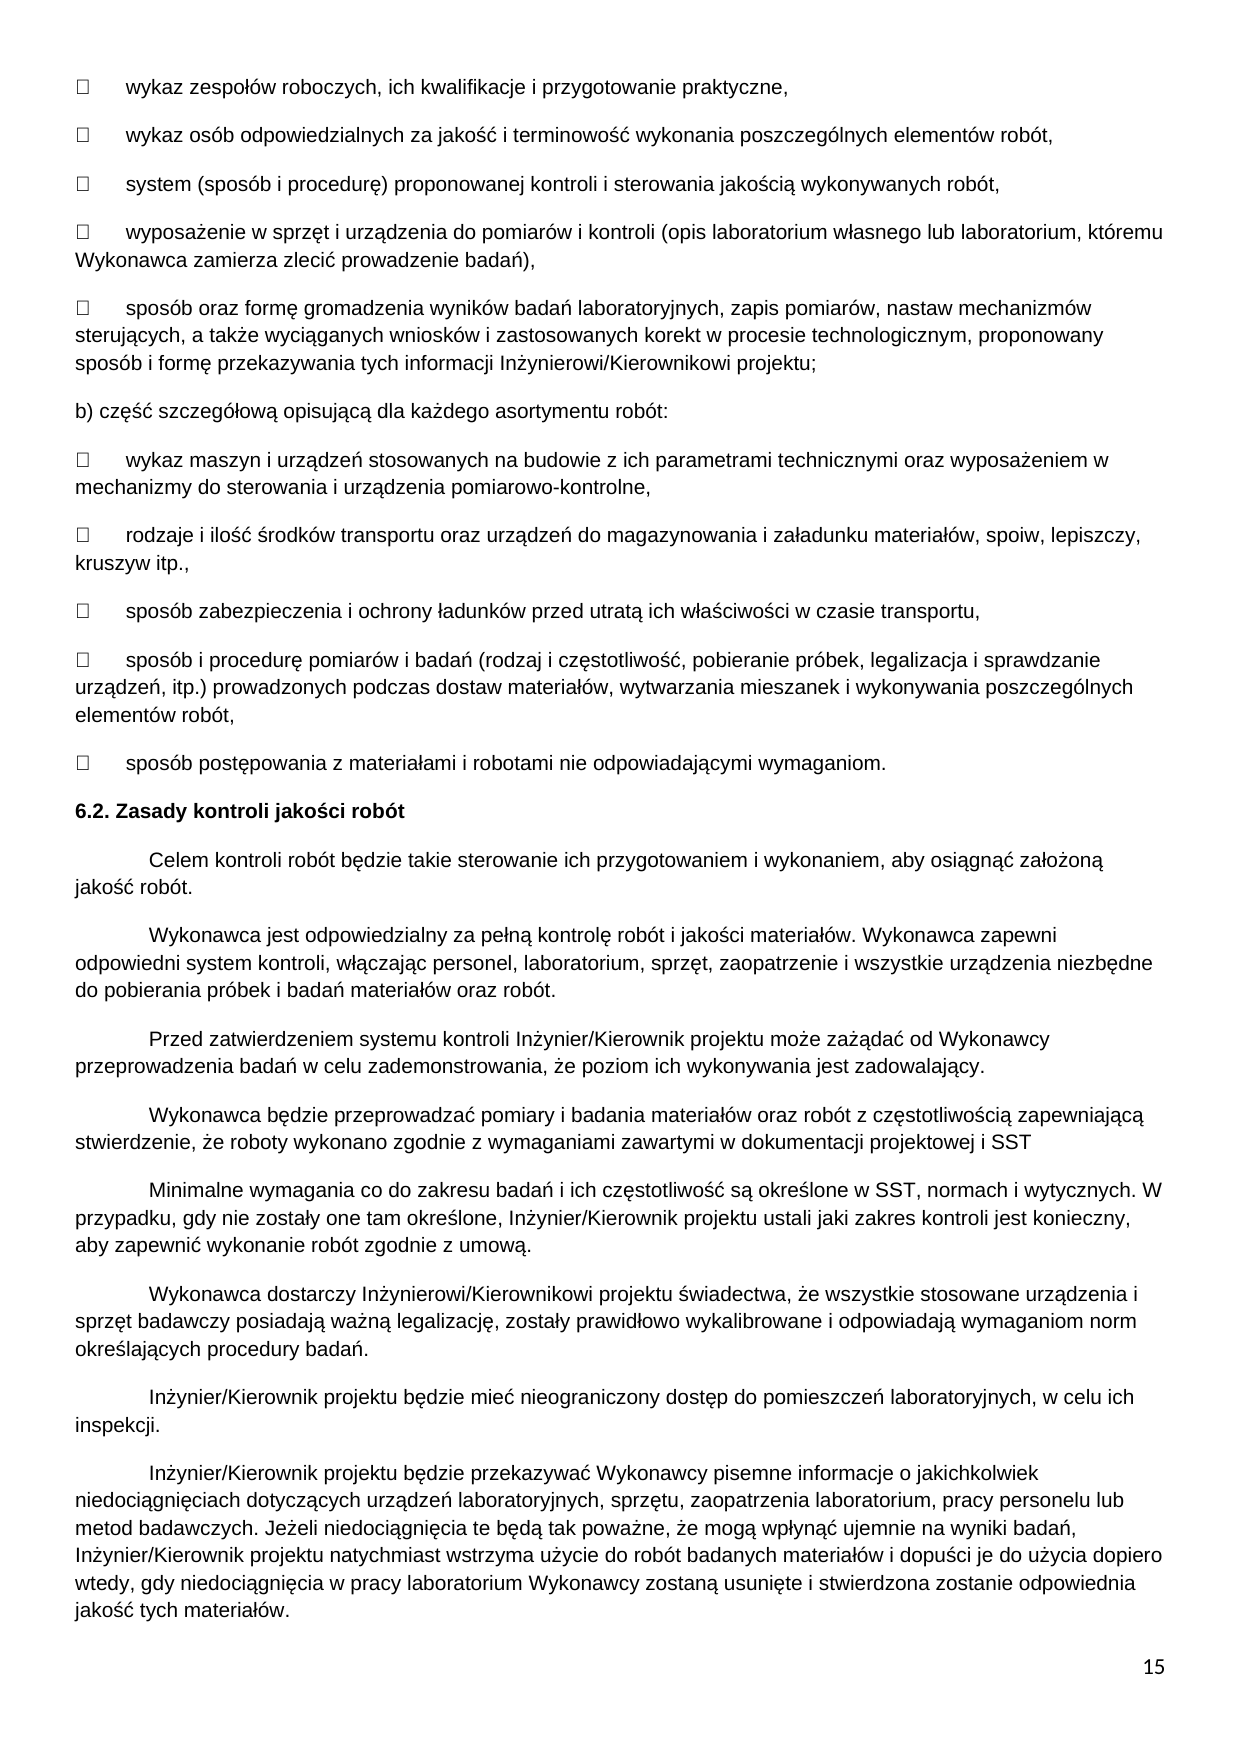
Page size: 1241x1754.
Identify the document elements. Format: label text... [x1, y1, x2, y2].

text Celem kontroli robót będzie takie sterowanie ich przygotowaniem i wykonaniem, aby osiągnąć założoną jakość robót. [75, 847, 1165, 899]
text  wykaz zespołów roboczych, ich kwalifikacje i przygotowanie praktyczne, [75, 75, 1165, 99]
text  wyposażenie w sprzęt i urządzenia do pomiarów i kontroli (opis laboratorium własnego lub laboratorium, któremu Wykonawca zamierza zlecić prowadzenie badań), [75, 220, 1165, 271]
text 6.2. Zasady kontroli jakości robót [75, 799, 1165, 823]
text Przed zatwierdzeniem systemu kontroli Inżynier/Kierownik projektu może zażądać od Wykonawcy przeprowadzenia badań w celu zademonstrowania, że poziom ich wykonywania jest zadowalający. [75, 1027, 1165, 1078]
text b) część szczegółową opisującą dla każdego asortymentu robót: [75, 399, 1165, 423]
text  rodzaje i ilość środków transportu oraz urządzeń do magazynowania i załadunku materiałów, spoiw, lepiszczy, kruszyw itp., [75, 523, 1165, 575]
text  wykaz osób odpowiedzialnych za jakość i terminowość wykonania poszczególnych elementów robót, [75, 123, 1165, 147]
text Inżynier/Kierownik projektu będzie przekazywać Wykonawcy pisemne informacje o jakichkolwiek niedociągnięciach dotyczących urządzeń laboratoryjnych, sprzętu, zaopatrzenia laboratorium, pracy personelu lub metod badawczych. Jeżeli niedociągnięcia te będą tak poważne, że mogą wpłynąć ujemnie na wyniki badań, Inżynier/Kierownik projektu natychmiast wstrzyma użycie do robót badanych materiałów i dopuści je do użycia dopiero wtedy, gdy niedociągnięcia w pracy laboratorium Wykonawcy zostaną usunięte i stwierdzona zostanie odpowiednia jakość tych materiałów. [75, 1461, 1165, 1622]
text Minimalne wymagania co do zakresu badań i ich częstotliwość są określone w SST, normach i wytycznych. W przypadku, gdy nie zostały one tam określone, Inżynier/Kierownik projektu ustali jaki zakres kontroli jest konieczny, aby zapewnić wykonanie robót zgodnie z umową. [75, 1178, 1165, 1257]
text Wykonawca jest odpowiedzialny za pełną kontrolę robót i jakości materiałów. Wykonawca zapewni odpowiedni system kontroli, włączając personel, laboratorium, sprzęt, zaopatrzenie i wszystkie urządzenia niezbędne do pobierania próbek i badań materiałów oraz robót. [75, 923, 1165, 1002]
text Inżynier/Kierownik projektu będzie mieć nieograniczony dostęp do pomieszczeń laboratoryjnych, w celu ich inspekcji. [75, 1385, 1165, 1436]
text  wykaz maszyn i urządzeń stosowanych na budowie z ich parametrami technicznymi oraz wyposażeniem w mechanizmy do sterowania i urządzenia pomiarowo-kontrolne, [75, 447, 1165, 499]
text  sposób i procedurę pomiarów i badań (rodzaj i częstotliwość, pobieranie próbek, legalizacja i sprawdzanie urządzeń, itp.) prowadzonych podczas dostaw materiałów, wytwarzania mieszanek i wykonywania poszczególnych elementów robót, [75, 647, 1165, 726]
text  sposób zabezpieczenia i ochrony ładunków przed utratą ich właściwości w czasie transportu, [75, 599, 1165, 623]
text  sposób oraz formę gromadzenia wyników badań laboratoryjnych, zapis pomiarów, nastaw mechanizmów sterujących, a także wyciąganych wniosków i zastosowanych korekt w procesie technologicznym, proponowany sposób i formę przekazywania tych informacji Inżynierowi/Kierownikowi projektu; [75, 296, 1165, 375]
text  sposób postępowania z materiałami i robotami nie odpowiadającymi wymaganiom. [75, 751, 1165, 775]
text  system (sposób i procedurę) proponowanej kontroli i sterowania jakością wykonywanych robót, [75, 172, 1165, 196]
text Wykonawca dostarczy Inżynierowi/Kierownikowi projektu świadectwa, że wszystkie stosowane urządzenia i sprzęt badawczy posiadają ważną legalizację, zostały prawidłowo wykalibrowane i odpowiadają wymaganiom norm określających procedury badań. [75, 1282, 1165, 1361]
text Wykonawca będzie przeprowadzać pomiary i badania materiałów oraz robót z częstotliwością zapewniającą stwierdzenie, że roboty wykonano zgodnie z wymaganiami zawartymi w dokumentacji projektowej i SST [75, 1102, 1165, 1154]
